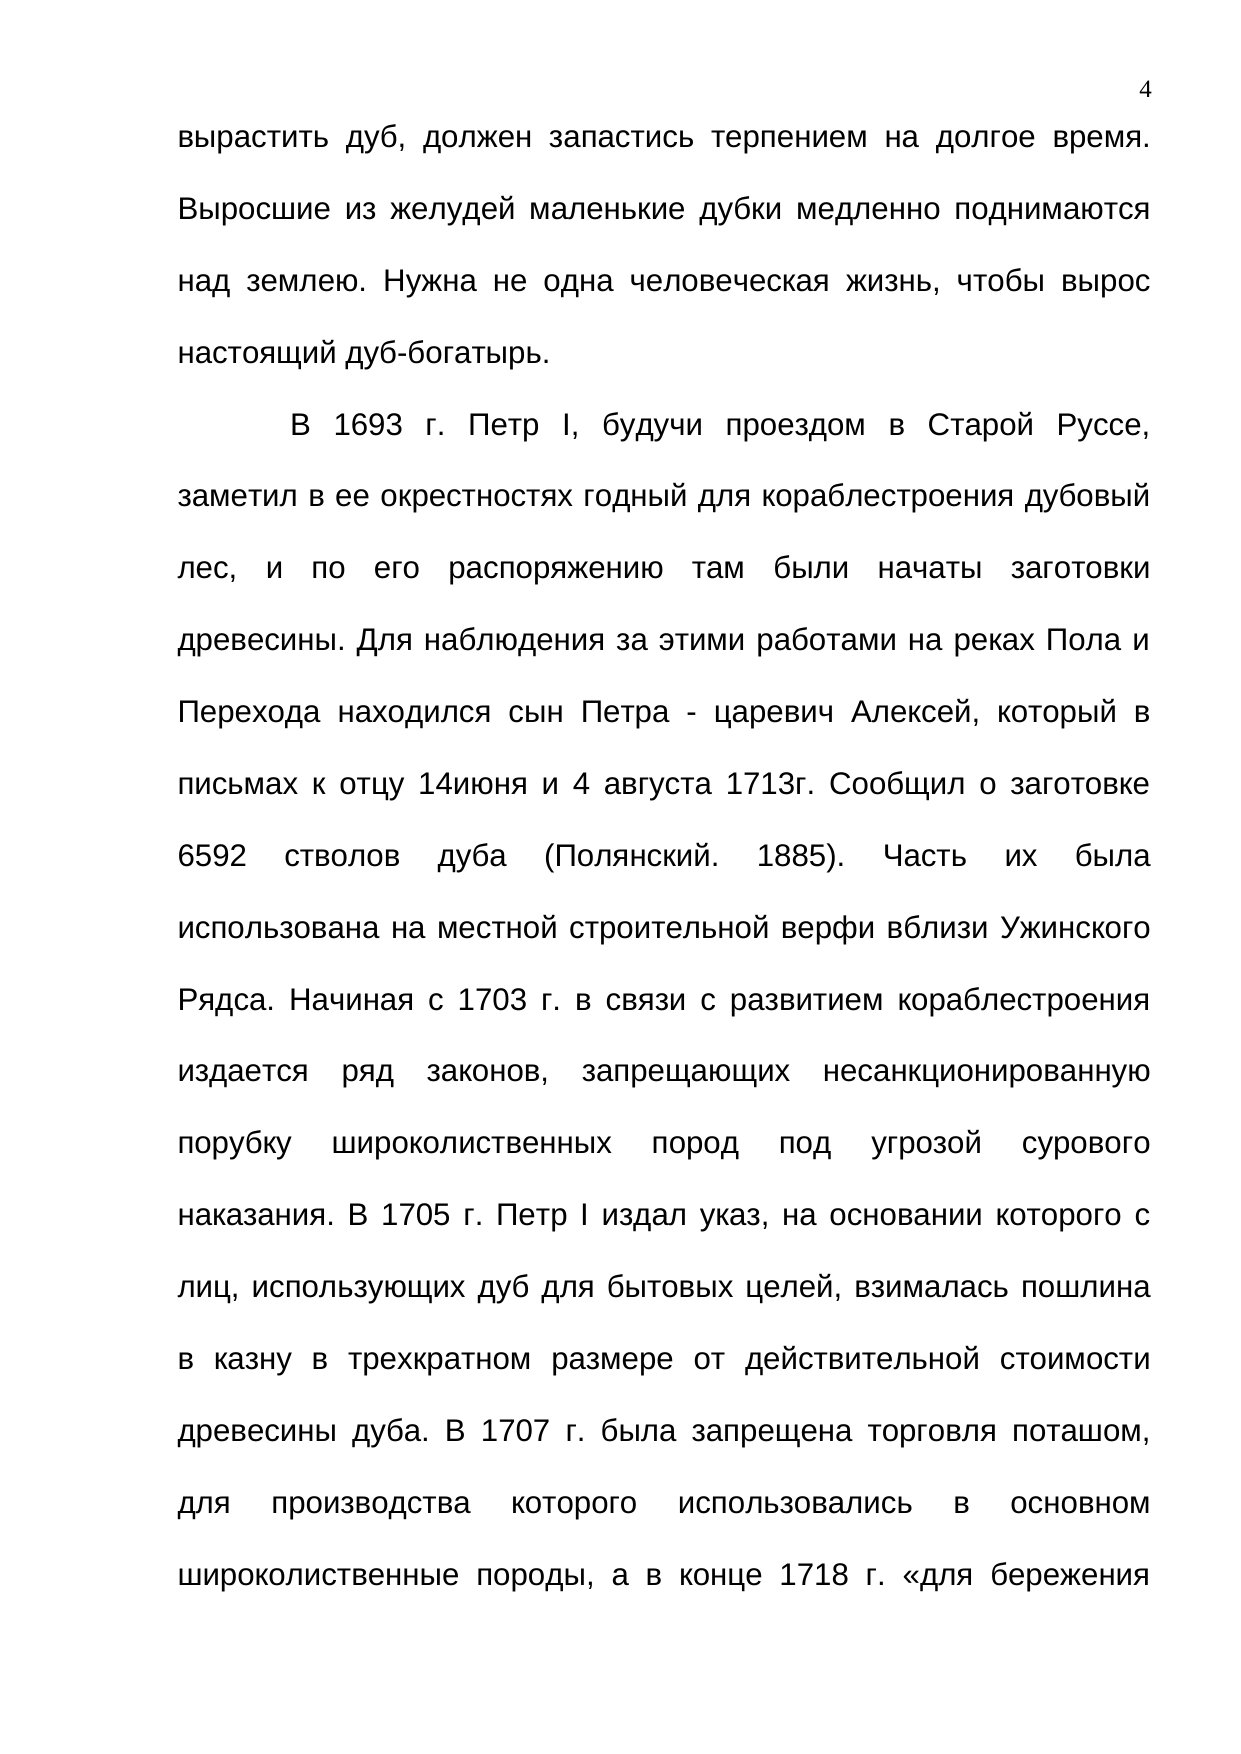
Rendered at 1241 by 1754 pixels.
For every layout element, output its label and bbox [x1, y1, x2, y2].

text [177, 406, 1152, 1592]
text [177, 118, 1152, 370]
